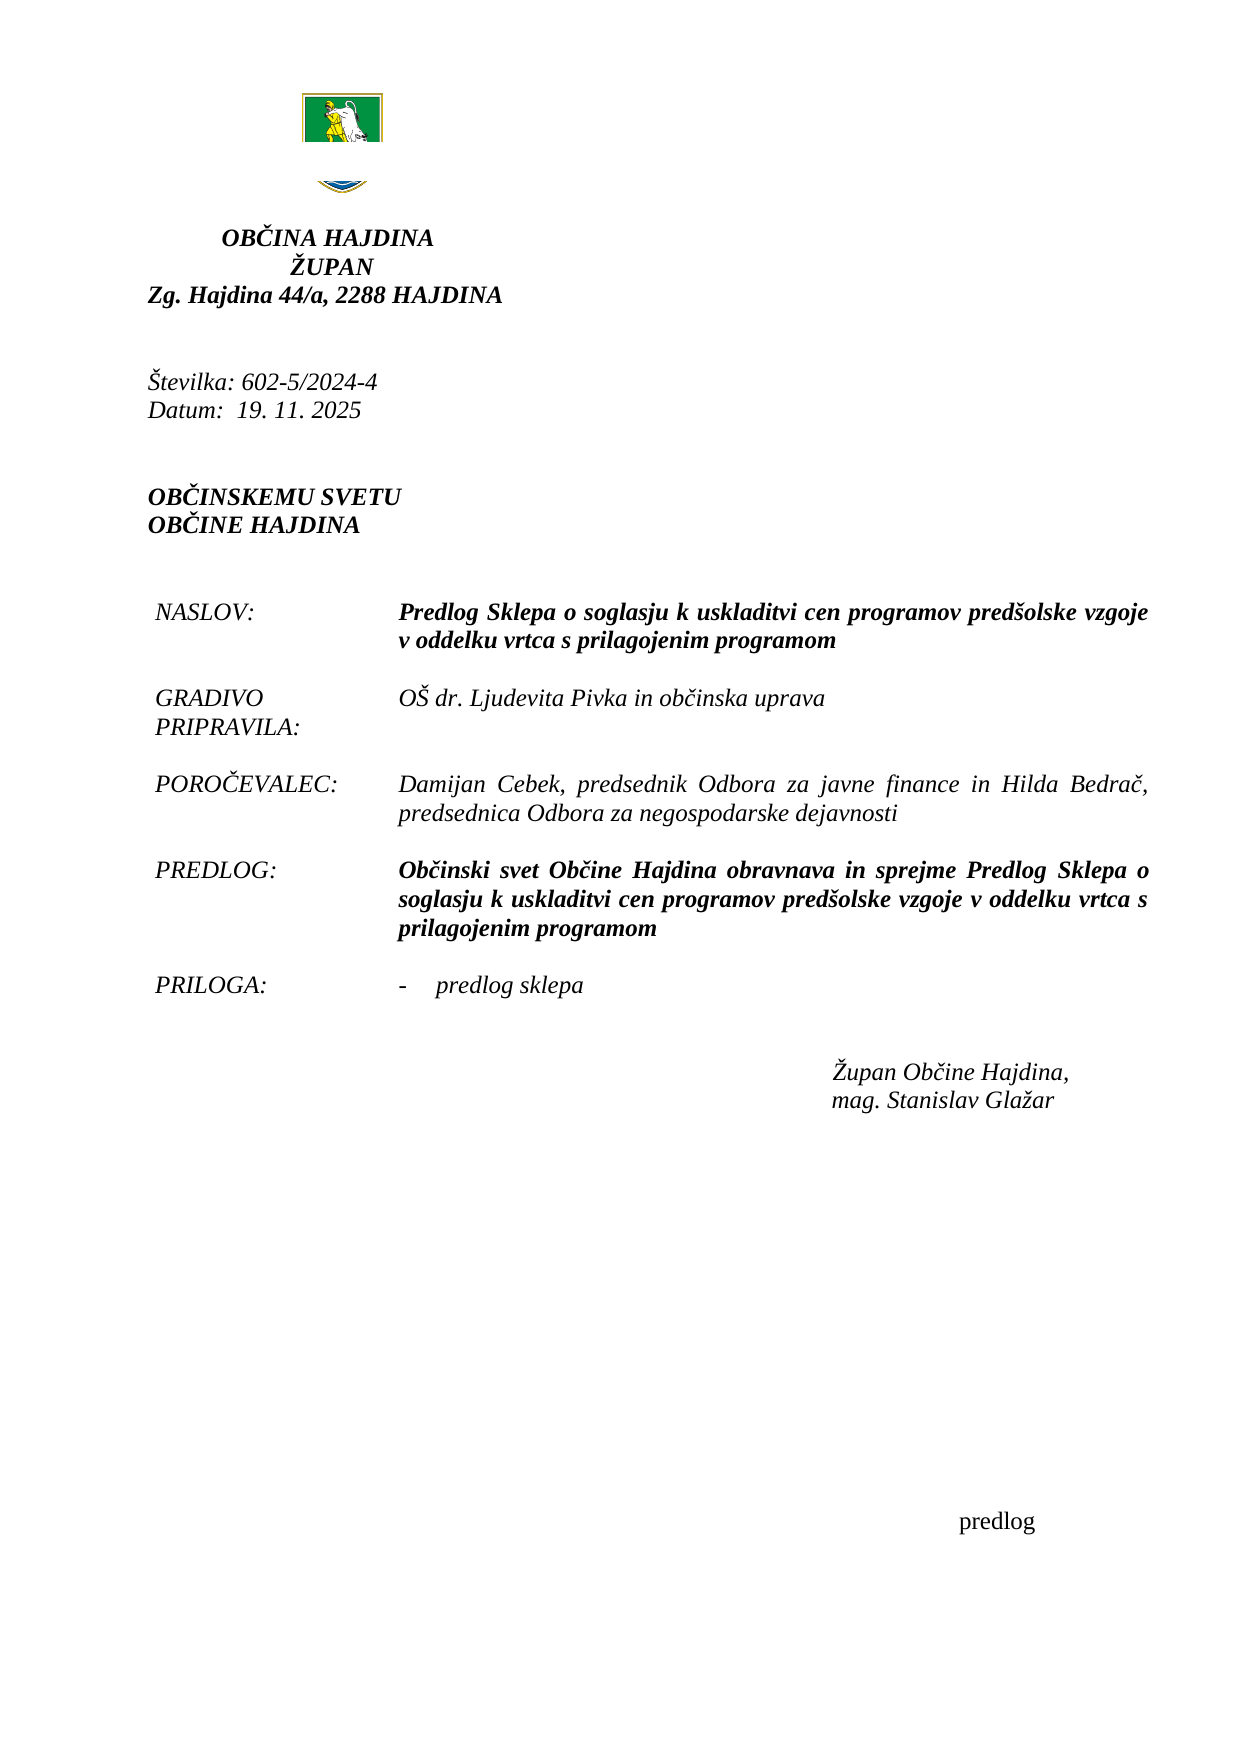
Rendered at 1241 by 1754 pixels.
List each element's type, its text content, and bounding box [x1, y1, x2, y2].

table_header Predlog Sklepa o soglasju k uskladitvi cen programov predšolske vzgoje v oddelku vrtca s prilagojenim programom [391, 597, 1159, 683]
table_cell Občinski svet Občine Hajdina obravnava in sprejme Predlog Sklepa o soglasju k uskladitvi cen programov predšolske vzgoje v oddelku vrtca s prilagojenim programom [391, 856, 1159, 971]
text OBČINE HAJDINA [148, 511, 1093, 539]
table_header NASLOV: [148, 597, 391, 683]
text Številka: 602-5/2024-4 [148, 367, 1093, 396]
text Župan Občine Hajdina, [148, 1057, 1093, 1086]
text Datum: 19. 11. 2025 [148, 396, 1093, 424]
table_cell predlog sklepa [391, 971, 1159, 1028]
table_cell PRILOGA: [148, 971, 391, 1028]
text predlog [885, 1506, 1093, 1535]
text mag. Stanislav Glažar [148, 1086, 1093, 1114]
table_cell GRADIVO PRIPRAVILA: [148, 683, 391, 769]
text OBČINA HAJDINA [148, 223, 1093, 252]
table_cell POROČEVALEC: [148, 769, 391, 856]
text OBČINSKEMU SVETU [148, 482, 1093, 511]
text ŽUPAN [148, 252, 1093, 281]
table_cell OŠ dr. Ljudevita Pivka in občinska uprava [391, 683, 1159, 769]
text Zg. Hajdina 44/a, 2288 HAJDINA [148, 281, 1093, 309]
table_cell PREDLOG: [148, 856, 391, 971]
table_cell Damijan Cebek, predsednik Odbora za javne finance in Hilda Bedrač, predsednica Odbora za negospodarske dejavnosti [391, 769, 1159, 856]
